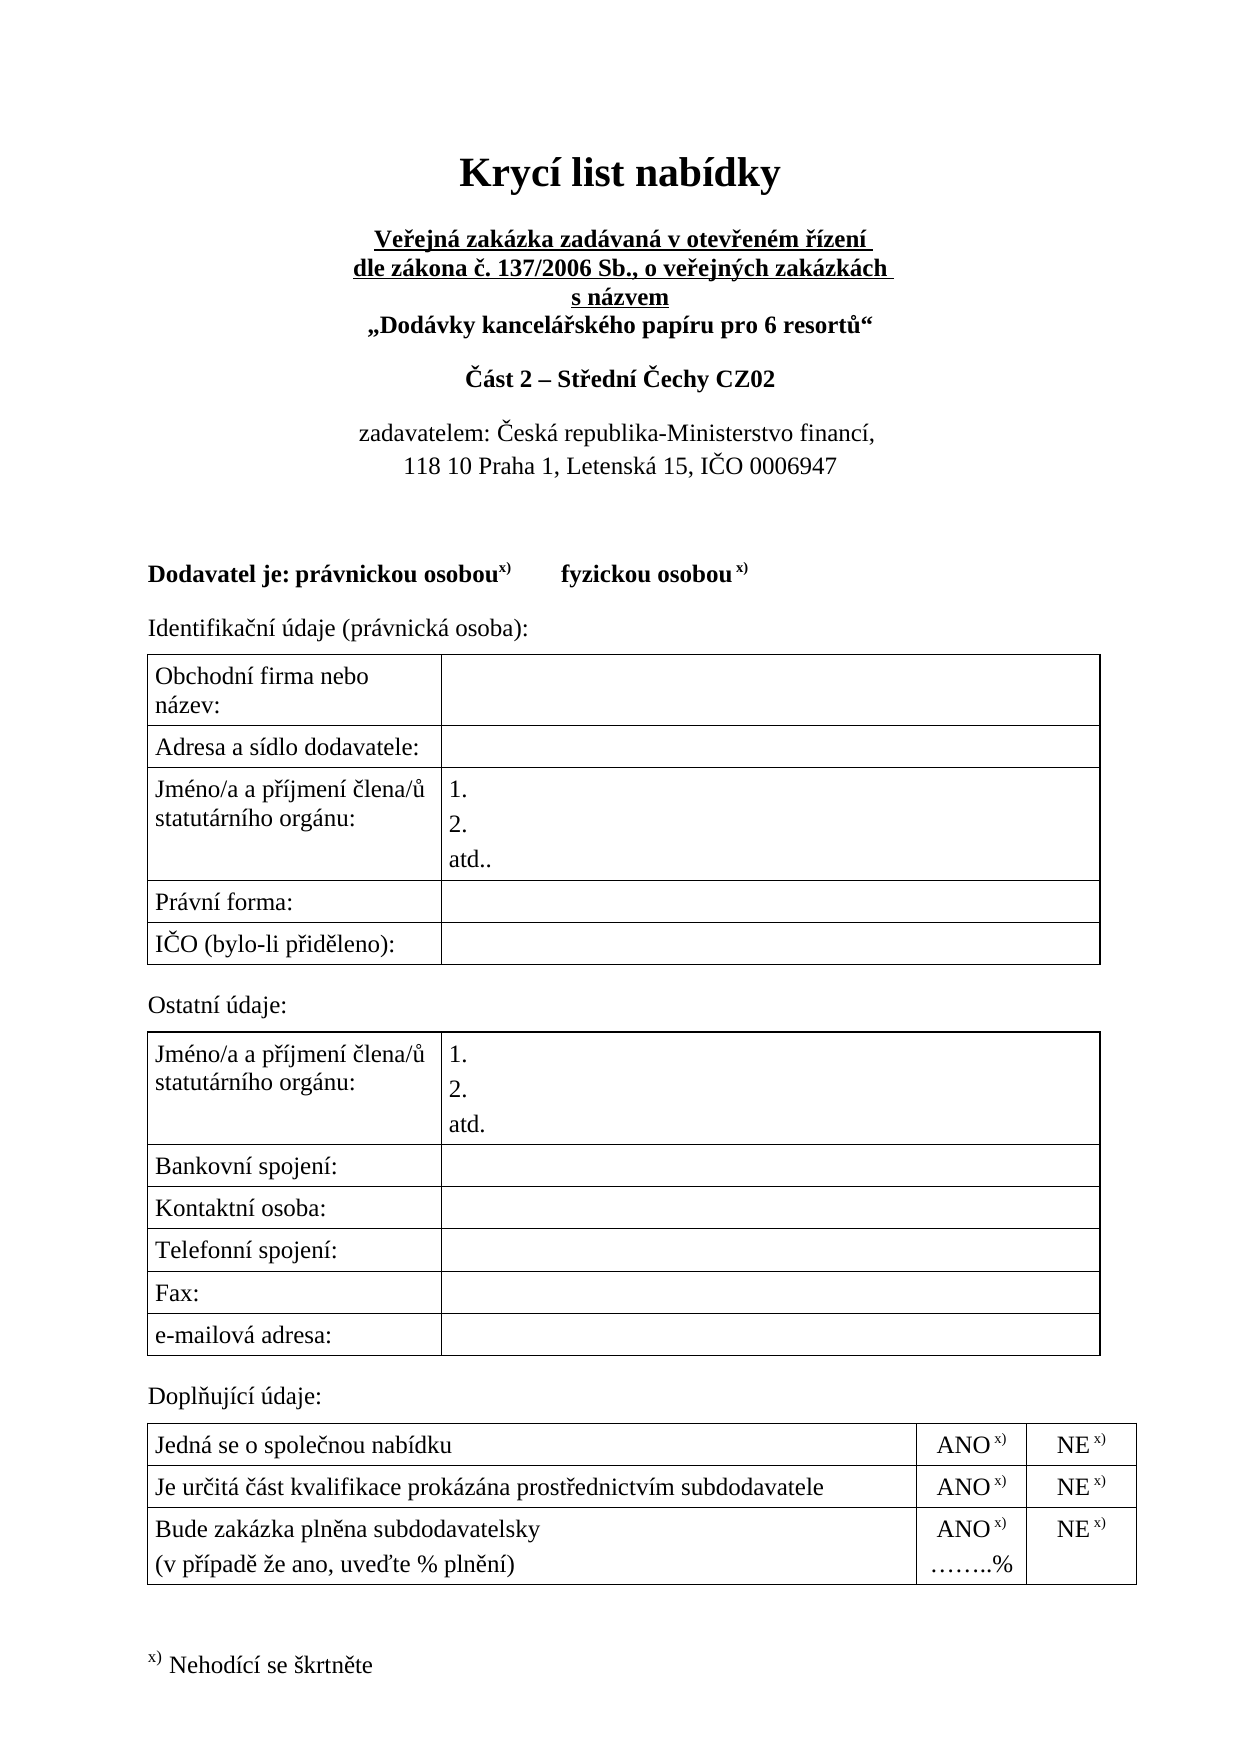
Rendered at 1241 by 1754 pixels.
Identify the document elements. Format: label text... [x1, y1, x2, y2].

text zadavatelem: Česká republika-Ministerstvo financí, 118 10 Praha 1, Letenská 15, IČO 0006947 [148, 418, 1093, 480]
table_cell Kontaktní osoba: [148, 1187, 441, 1228]
table_cell [442, 726, 1099, 767]
table_cell Telefonní spojení: [148, 1229, 441, 1271]
text Ostatní údaje: [148, 990, 1093, 1019]
table_cell [442, 1187, 1099, 1228]
table_cell [442, 1314, 1099, 1355]
table_cell [442, 1145, 1099, 1186]
subtitle Krycí list nabídky [148, 148, 1093, 196]
table_cell [442, 923, 1099, 964]
table_cell Bankovní spojení: [148, 1145, 441, 1186]
text „Dodávky kancelářského papíru pro 6 resortů“ [148, 311, 1093, 339]
table_cell ANO x) [917, 1466, 1026, 1507]
table_cell NE x) [1027, 1508, 1136, 1584]
table_header [442, 655, 1099, 725]
table_cell NE x) [1027, 1466, 1136, 1507]
text Veřejná zakázka zadávaná v otevřeném řízení [148, 224, 1093, 253]
table_cell Bude zakázka plněna subdodavatelsky (v případě že ano, uveďte % plnění) [148, 1508, 916, 1584]
table_header ANO x) [917, 1424, 1026, 1465]
table_header 1. 2. atd. [442, 1033, 1099, 1144]
table_cell Je určitá část kvalifikace prokázána prostřednictvím subdodavatele [148, 1466, 916, 1507]
text Doplňující údaje: [148, 1381, 1093, 1410]
table_cell 1. 2. atd.. [442, 768, 1099, 879]
text Část 2 – Střední Čechy CZ02 [148, 364, 1093, 393]
table_cell IČO (bylo-li přiděleno): [148, 923, 441, 964]
table_cell ANO x) ……..% [917, 1508, 1026, 1584]
table_header NE x) [1027, 1424, 1136, 1465]
table_cell Adresa a sídlo dodavatele: [148, 726, 441, 767]
table_header Jméno/a a příjmení člena/ů statutárního orgánu: [148, 1033, 441, 1144]
text s názvem [148, 282, 1093, 311]
table_cell [442, 1272, 1099, 1313]
table_cell [442, 881, 1099, 922]
table_header Jedná se o společnou nabídku [148, 1424, 916, 1465]
table_cell Právní forma: [148, 881, 441, 922]
table_cell Jméno/a a příjmení člena/ů statutárního orgánu: [148, 768, 441, 879]
table_cell [442, 1229, 1099, 1271]
text dle zákona č. 137/2006 Sb., o veřejných zakázkách [148, 253, 1093, 282]
table_header Obchodní firma nebo název: [148, 655, 441, 725]
subtitle Dodavatel je: právnickou osoboux) fyzickou osobou x) [148, 559, 1093, 588]
table_cell Fax: [148, 1272, 441, 1313]
table_cell e-mailová adresa: [148, 1314, 441, 1355]
text Identifikační údaje (právnická osoba): [148, 613, 1093, 641]
